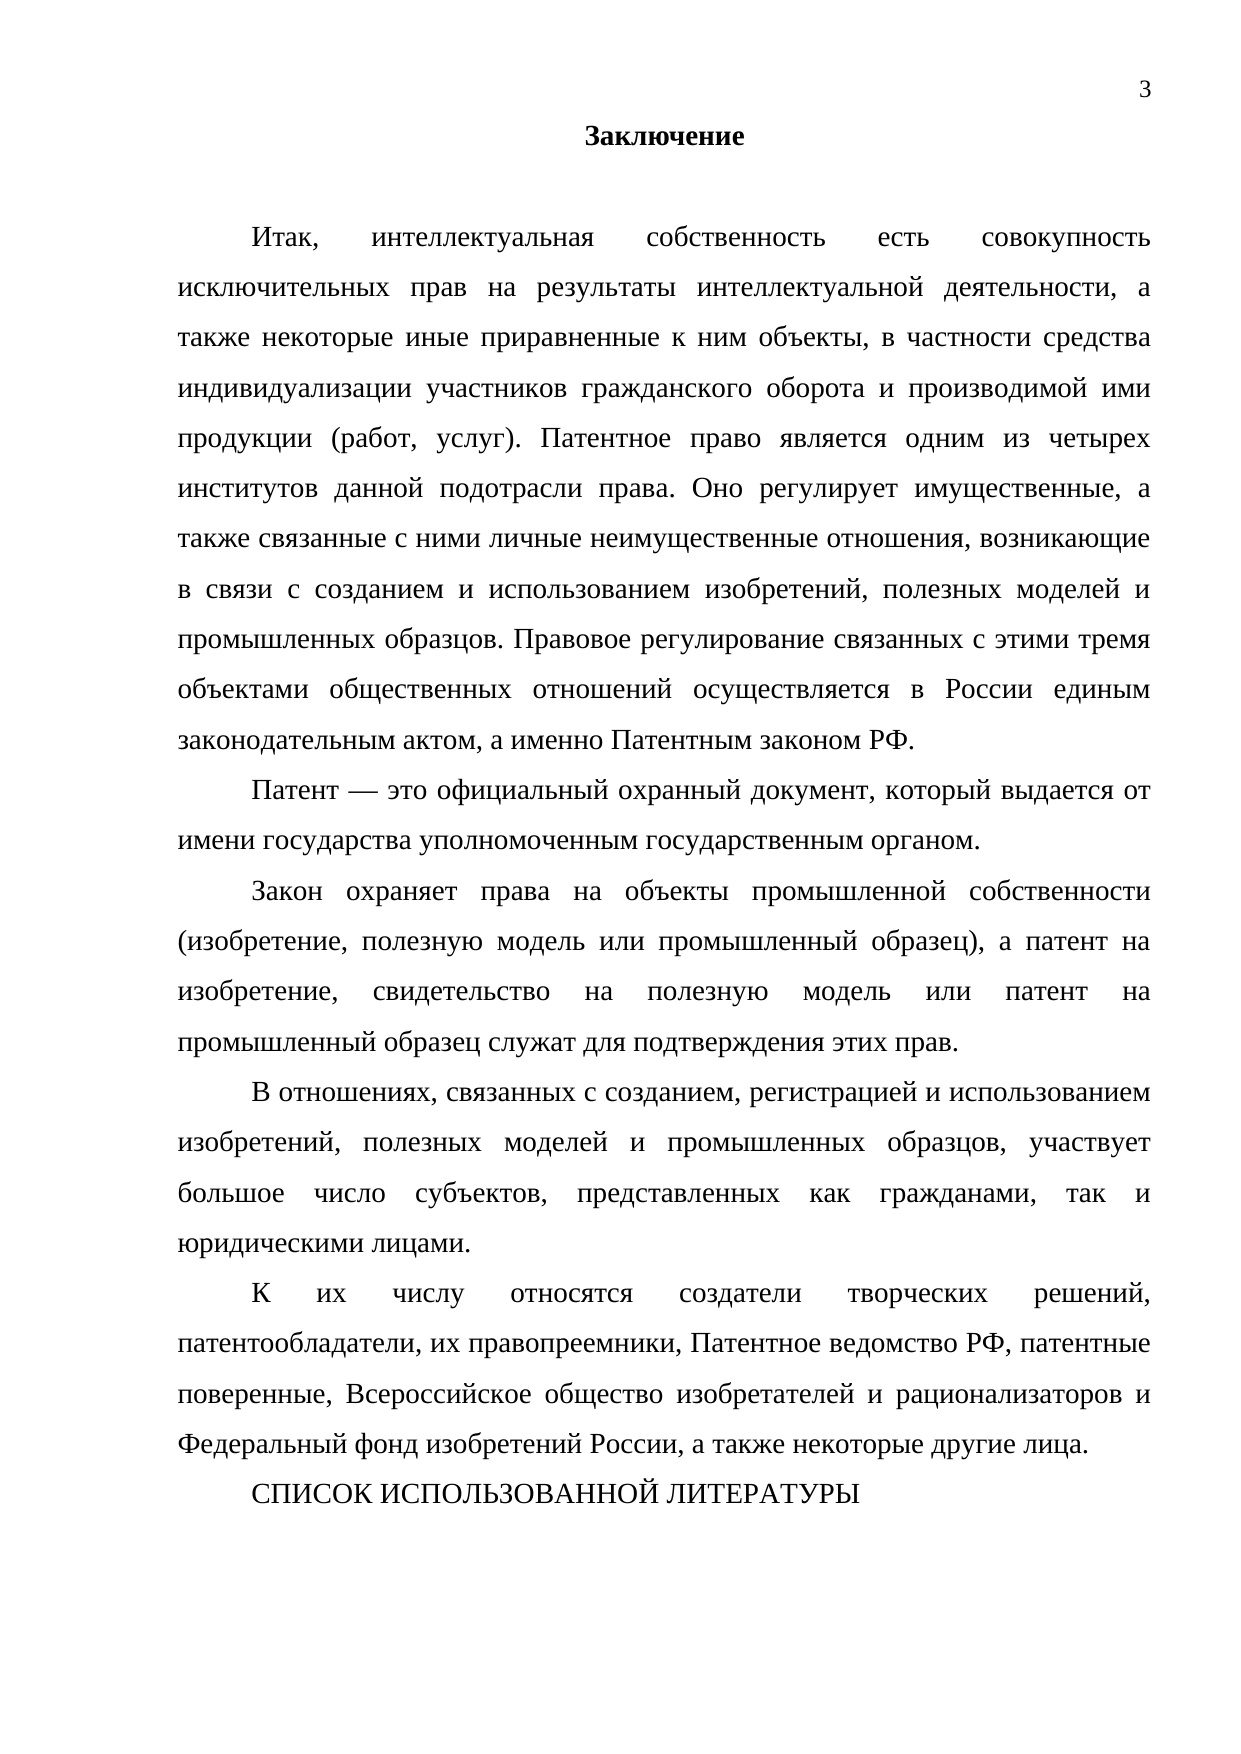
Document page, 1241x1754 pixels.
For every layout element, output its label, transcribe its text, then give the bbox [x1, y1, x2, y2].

text К их числу относятся создатели творческих решений, патентообладатели, их правопреемники, Патентное ведомство РФ, патентные поверенные, Всероссийское общество изобретателей и рационализаторов и Федеральный фонд изобретений России, а также некоторые другие лица. [177, 1275, 1152, 1460]
text Закон охраняет права на объекты промышленной собственности (изобретение, полезную модель или промышленный образец), а патент на изобретение, свидетельство на полезную модель или патент на промышленный образец служат для подтверждения этих прав. [177, 873, 1152, 1057]
text СПИСОК ИСПОЛЬЗОВАННОЙ ЛИТЕРАТУРЫ [177, 1477, 1152, 1510]
text В отношениях, связанных с созданием, регистрацией и использованием изобретений, полезных моделей и промышленных образцов, участвует большое число субъектов, представленных как гражданами, так и юридическими лицами. [177, 1074, 1152, 1258]
text Патент — это официальный охранный документ, который выдается от имени государства уполномоченным государственным органом. [177, 772, 1152, 856]
text Итак, интеллектуальная собственность есть совокупность исключительных прав на результаты интеллектуальной деятельности, а также некоторые иные приравненные к ним объекты, в частности средства индивидуализации участников гражданского оборота и производимой ими продукции (работ, услуг). Патентное право является одним из четырех институтов данной подотрасли права. Оно регулирует имущественные, а также связанные с ними личные неимущественные отношения, возникающие в связи с созданием и использованием изобретений, полезных моделей и промышленных образцов. Правовое регулирование связанных с этими тремя объектами общественных отношений осуществляется в России единым законодательным актом, а именно Патентным законом РФ. [177, 219, 1152, 755]
subtitle Заключение [177, 118, 1152, 152]
